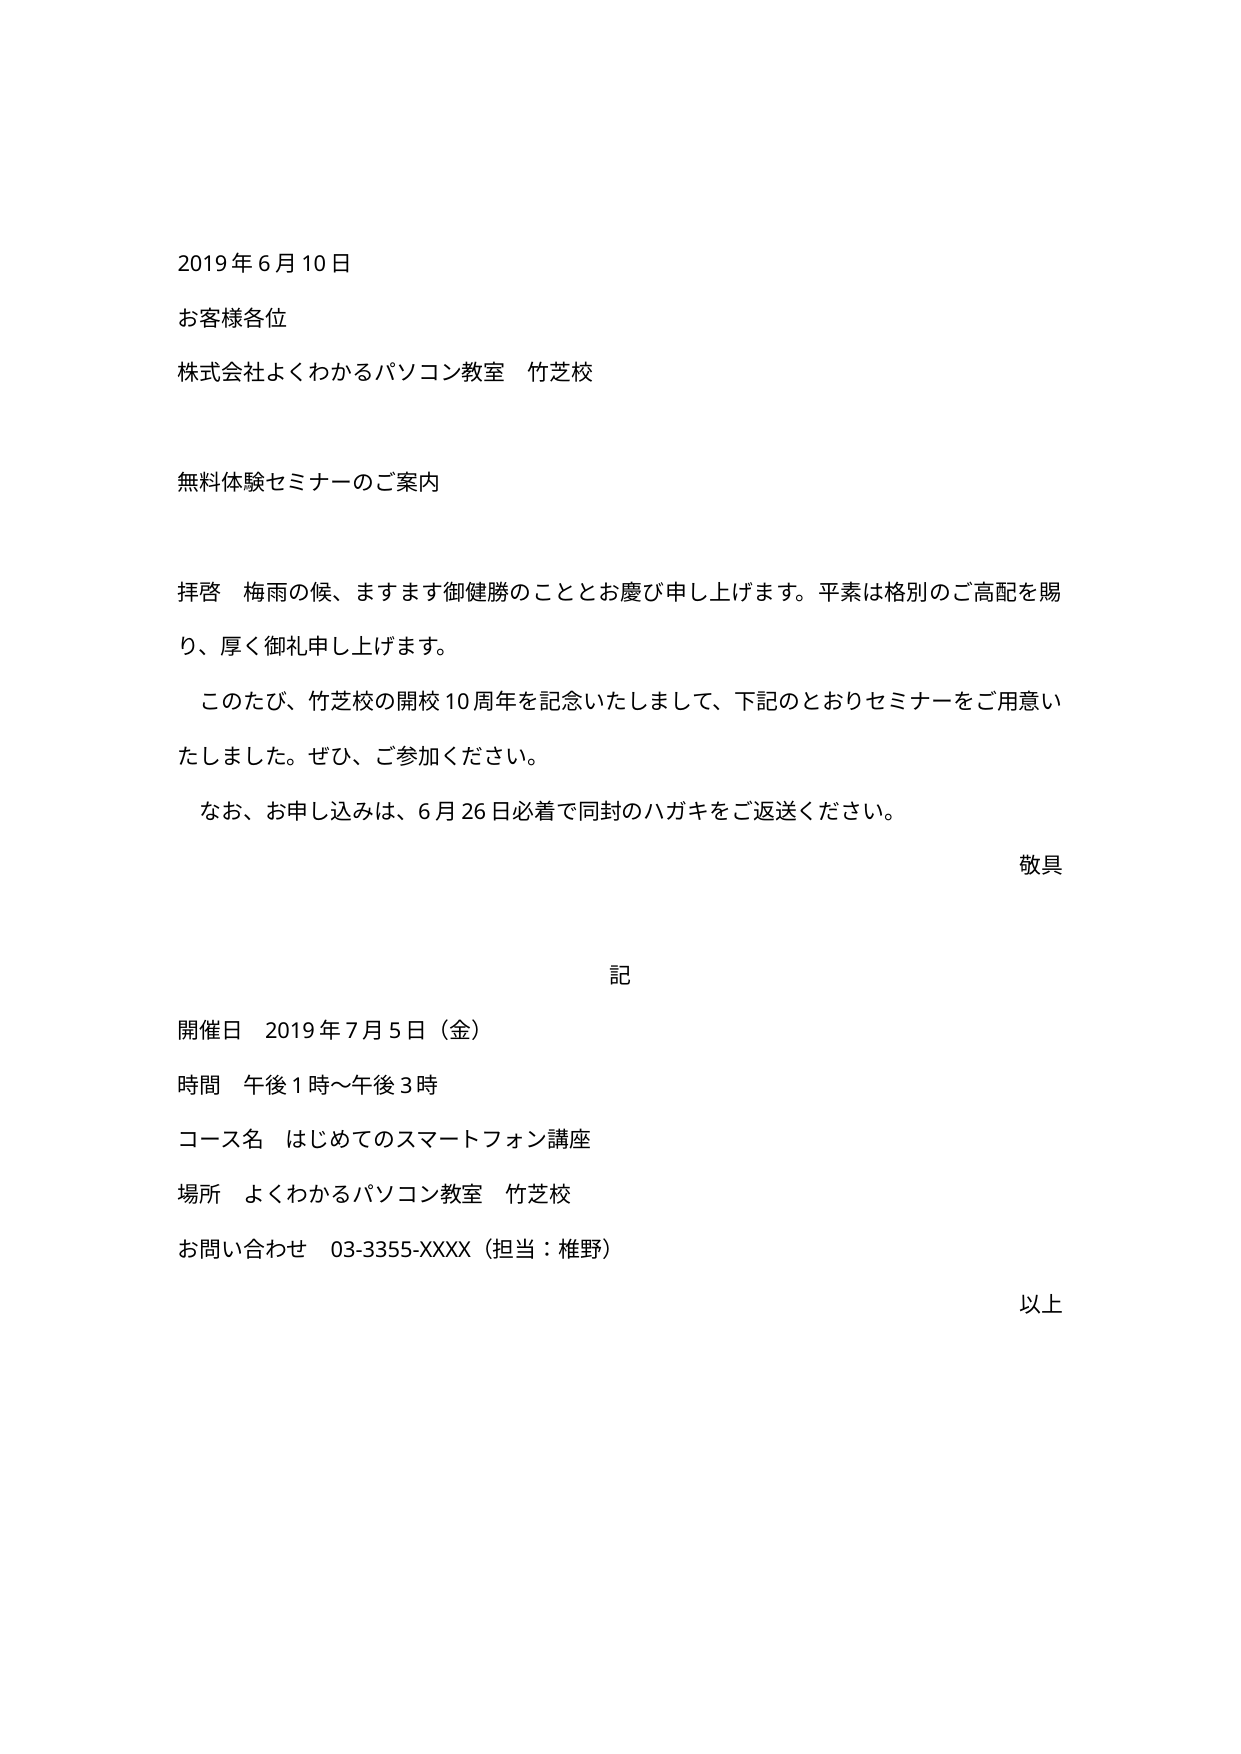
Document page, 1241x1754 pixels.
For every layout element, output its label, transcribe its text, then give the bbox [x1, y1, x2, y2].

text 拝啓 梅雨の候、ますます御健勝のこととお慶び申し上げます。平素は格別のご高配を賜り、厚く御礼申し上げます。 [177, 563, 1063, 673]
text 時間 午後1時～午後3時 [177, 1056, 1063, 1111]
text 以上 [177, 1275, 1063, 1330]
text なお、お申し込みは、6月26日必着で同封のハガキをご返送ください。 [177, 782, 1063, 837]
text お問い合わせ 03-3355-XXXX（担当：椎野） [177, 1221, 1063, 1275]
text お客様各位 [177, 289, 1063, 344]
text 株式会社よくわかるパソコン教室 竹芝校 [177, 344, 1063, 399]
text 無料体験セミナーのご案内 [177, 453, 1063, 508]
text このたび、竹芝校の開校10周年を記念いたしまして、下記のとおりセミナーをご用意いたしました。ぜひ、ご参加ください。 [177, 673, 1063, 782]
text 場所 よくわかるパソコン教室 竹芝校 [177, 1166, 1063, 1221]
text 2019年6月10日 [177, 234, 1063, 289]
text コース名 はじめてのスマートフォン講座 [177, 1111, 1063, 1166]
text 敬具 [177, 837, 1063, 892]
text 記 [177, 947, 1063, 1001]
text 開催日 2019年7月5日（金） [177, 1001, 1063, 1056]
